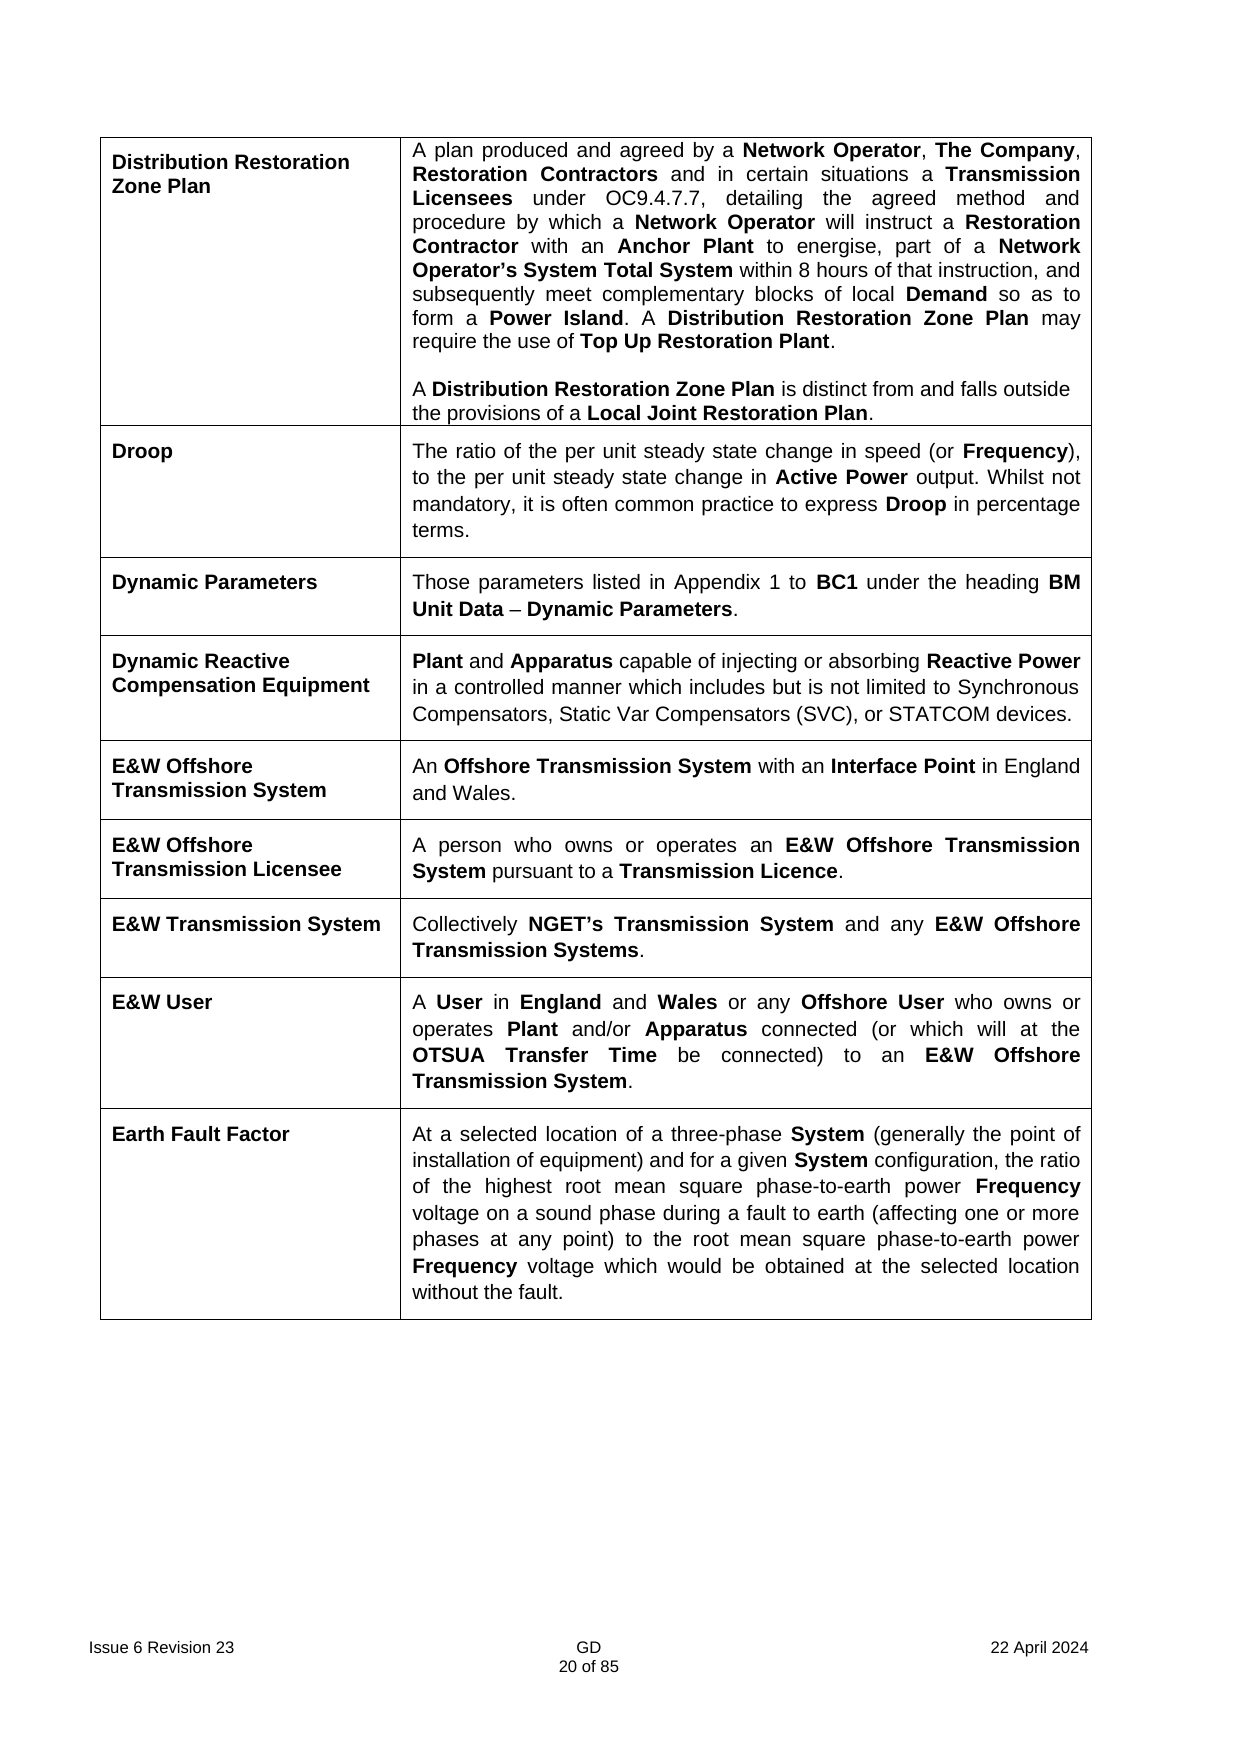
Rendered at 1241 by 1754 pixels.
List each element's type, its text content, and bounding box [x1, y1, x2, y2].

table_cell E&W Offshore Transmission Licensee [101, 820, 400, 898]
table_cell E&W Offshore Transmission System [101, 741, 400, 819]
table_cell E&W User [101, 978, 400, 1108]
table_cell Collectively NGET’s Transmission System and any E&W Offshore Transmission Systems. [401, 899, 1091, 977]
table_cell E&W Transmission System [101, 899, 400, 977]
table_cell A plan produced and agreed by a Network Operator, The Company, Restoration Contractors and in certain situations a Transmission Licensees under OC9.4.7.7, detailing the agreed method and procedure by which a Network Operator will instruct a Restoration Contractor with an Anchor Plant to energise, part of a Network Operator’s System Total System within 8 hours of that instruction, and subsequently meet complementary blocks of local Demand so as to form a Power Island. A Distribution Restoration Zone Plan may require the use of Top Up Restoration Plant. A Distribution Restoration Zone Plan is distinct from and falls outside the provisions of a Local Joint Restoration Plan. [401, 138, 1091, 425]
table_cell A person who owns or operates an E&W Offshore Transmission System pursuant to a Transmission Licence. [401, 820, 1091, 898]
table_cell A User in England and Wales or any Offshore User who owns or operates Plant and/or Apparatus connected (or which will at the OTSUA Transfer Time be connected) to an E&W Offshore Transmission System. [401, 978, 1091, 1108]
table_cell An Offshore Transmission System with an Interface Point in England and Wales. [401, 741, 1091, 819]
table_cell Those parameters listed in Appendix 1 to BC1 under the heading BM Unit Data – Dynamic Parameters. [401, 558, 1091, 635]
table_cell Dynamic Parameters [101, 558, 400, 635]
table_cell Plant and Apparatus capable of injecting or absorbing Reactive Power in a controlled manner which includes but is not limited to Synchronous Compensators, Static Var Compensators (SVC), or STATCOM devices. [401, 636, 1091, 740]
table_cell The ratio of the per unit steady state change in speed (or Frequency), to the per unit steady state change in Active Power output. Whilst not mandatory, it is often common practice to express Droop in percentage terms. [401, 426, 1091, 557]
table_cell Dynamic Reactive Compensation Equipment [101, 636, 400, 740]
table_cell Droop [101, 426, 400, 557]
table_cell At a selected location of a three-phase System (generally the point of installation of equipment) and for a given System configuration, the ratio of the highest root mean square phase-to-earth power Frequency voltage on a sound phase during a fault to earth (affecting one or more phases at any point) to the root mean square phase-to-earth power Frequency voltage which would be obtained at the selected location without the fault. [401, 1109, 1091, 1319]
table_cell Distribution Restoration Zone Plan [101, 138, 400, 425]
table_cell Earth Fault Factor [101, 1109, 400, 1319]
